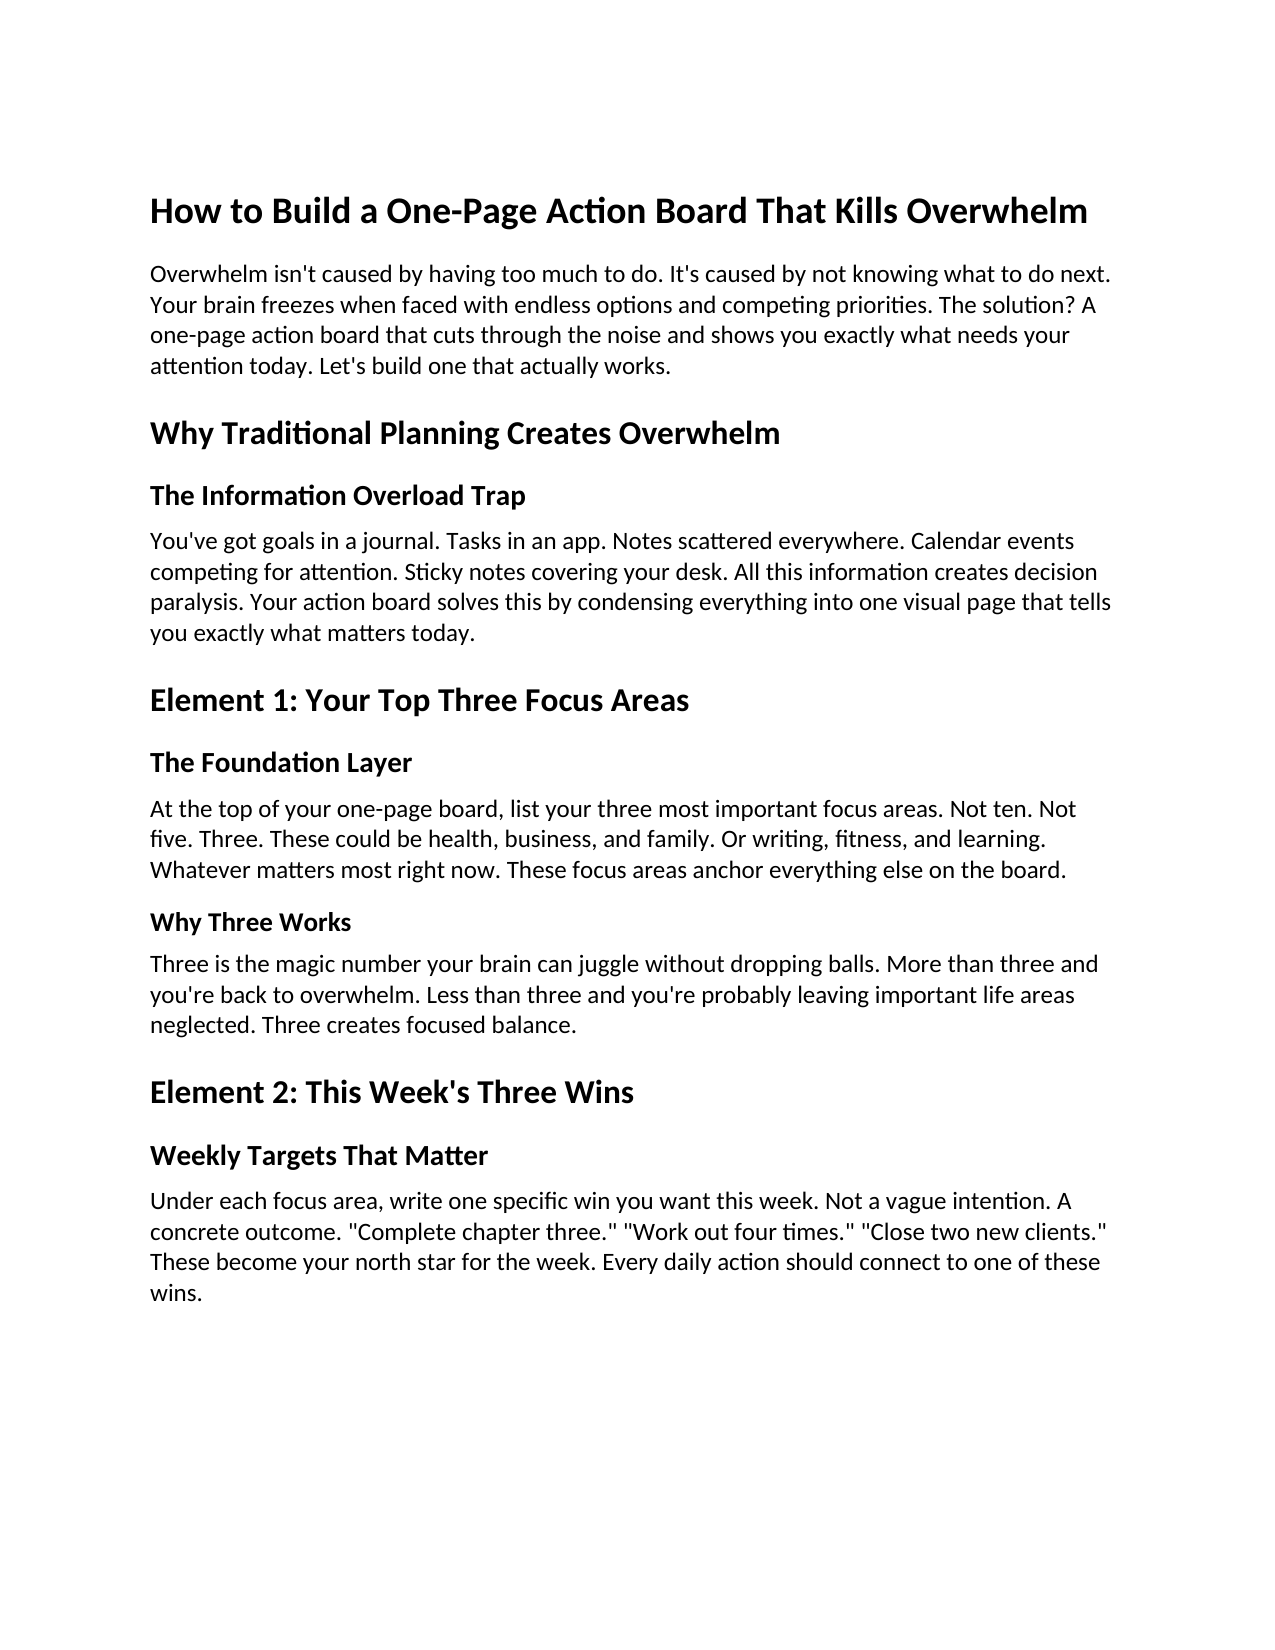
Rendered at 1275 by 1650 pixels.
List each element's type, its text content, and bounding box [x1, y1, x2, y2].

text At the top of your one-page board, list your three most important focus areas. Not ten. Not five. Three. These could be health, business, and family. Or writing, fitness, and learning. Whatever matters most right now. These focus areas anchor everything else on the board. [150, 793, 1125, 884]
subtitle Element 1: Your Top Three Focus Areas [150, 679, 1125, 719]
subtitle Why Traditional Planning Creates Overwhelm [150, 412, 1125, 452]
text Under each focus area, write one specific win you want this week. Not a vague intention. A concrete outcome. "Complete chapter three." "Work out four times." "Close two new clients." These become your north star for the week. Every daily action should connect to one of these wins. [150, 1185, 1125, 1307]
subtitle Weekly Targets That Matter [150, 1137, 1125, 1173]
text Overwhelm isn't caused by having too much to do. It's caused by not knowing what to do next. Your brain freezes when faced with endless options and competing priorities. The solution? A one-page action board that cuts through the noise and shows you exactly what needs your attention today. Let's build one that actually works. [150, 258, 1125, 380]
subtitle Why Three Works [150, 905, 1125, 938]
text Three is the magic number your brain can juggle without dropping balls. More than three and you're back to overwhelm. Less than three and you're probably leaving important life areas neglected. Three creates focused balance. [150, 948, 1125, 1040]
text You've got goals in a journal. Tasks in an app. Notes scattered everywhere. Calendar events competing for attention. Sticky notes covering your desk. All this information creates decision paralysis. Your action board solves this by condensing everything into one visual page that tells you exactly what matters today. [150, 526, 1125, 648]
subtitle The Information Overload Trap [150, 477, 1125, 513]
subtitle Element 2: This Week's Three Wins [150, 1071, 1125, 1112]
subtitle The Foundation Layer [150, 744, 1125, 780]
subtitle How to Build a One-Page Action Board That Kills Overwhelm [150, 187, 1125, 233]
